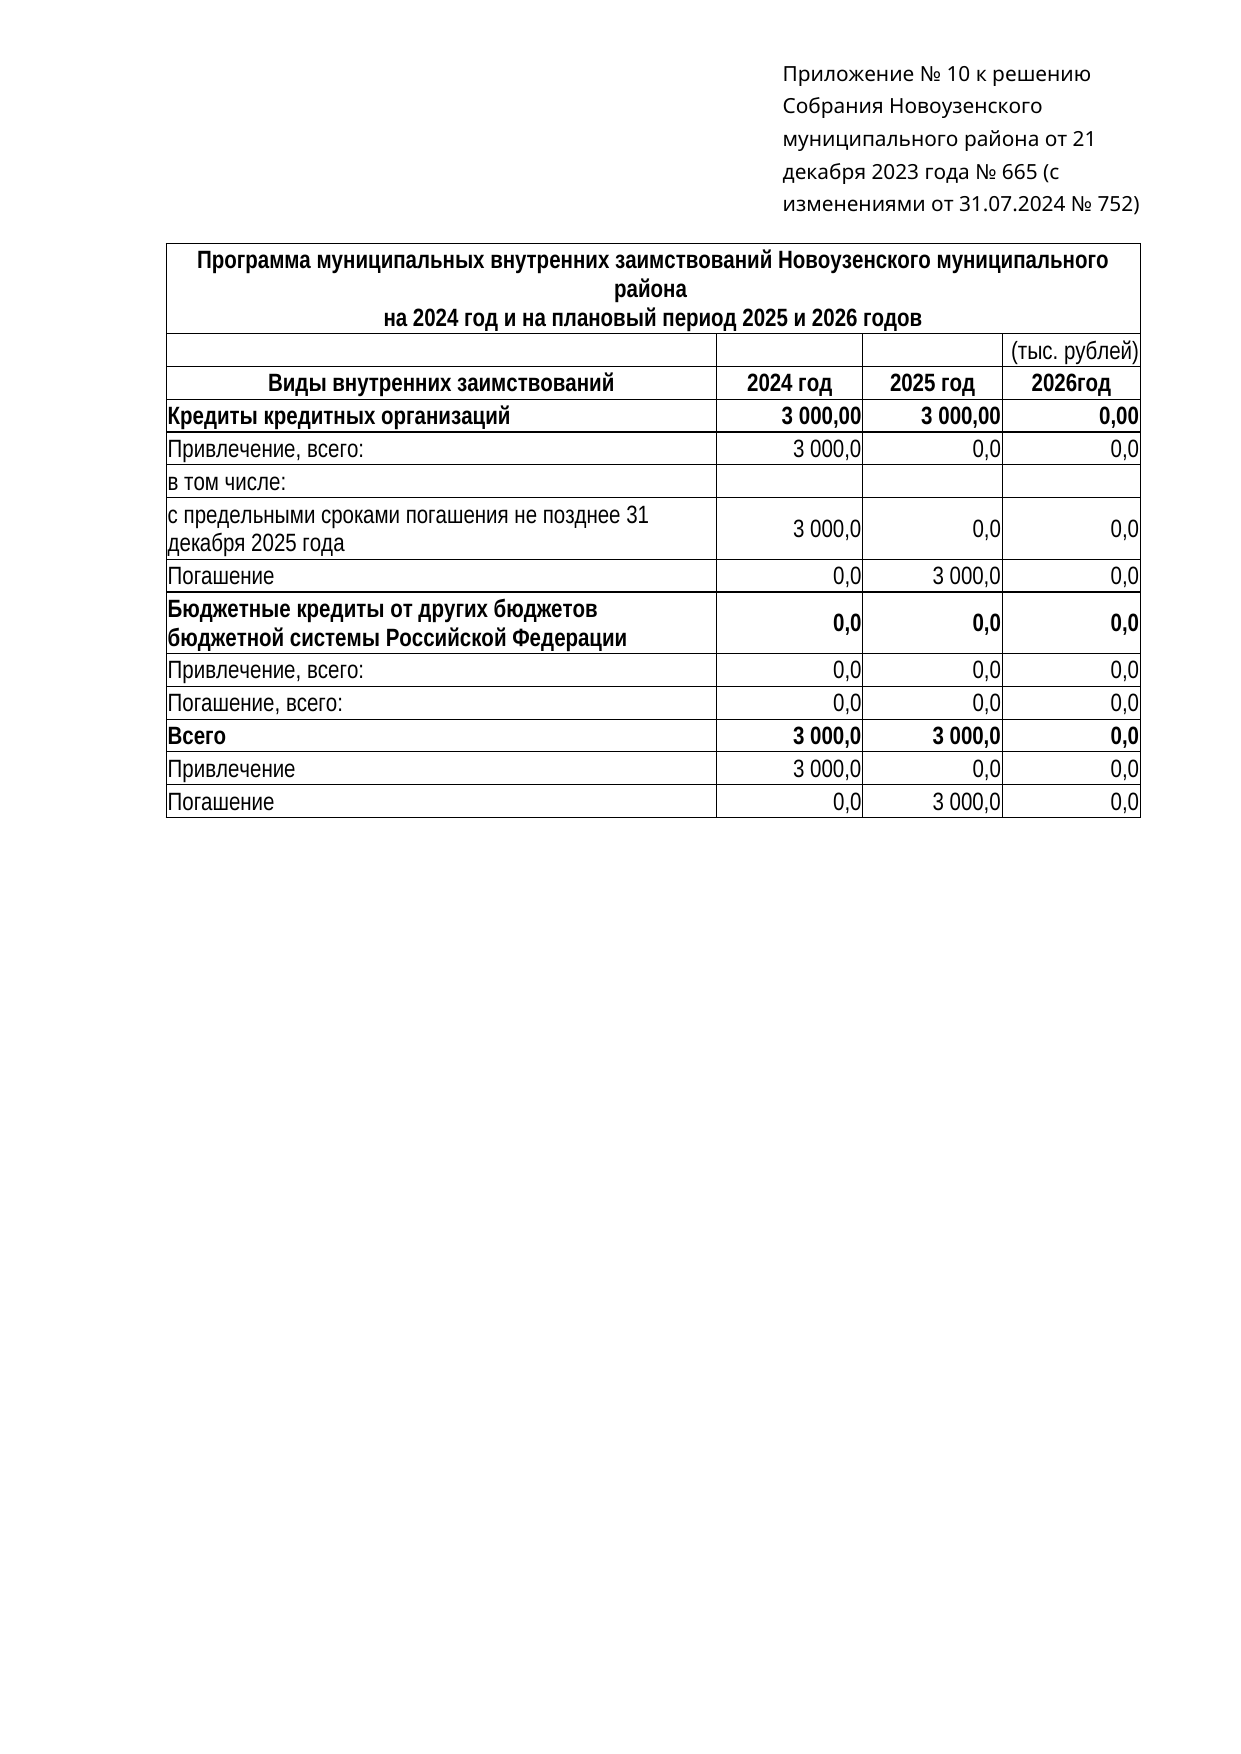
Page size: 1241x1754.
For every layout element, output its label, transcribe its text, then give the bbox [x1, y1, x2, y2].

table_cell 3 000,00 [717, 400, 862, 431]
table_cell 3 000,0 [717, 433, 862, 464]
table_cell 0,0 [1003, 560, 1140, 591]
table_cell 0,0 [863, 593, 1002, 653]
table_cell 3 000,0 [717, 752, 862, 784]
table_cell 0,0 [1003, 785, 1140, 817]
table_cell Погашение [167, 560, 716, 591]
table_cell 0,0 [1003, 433, 1140, 464]
table_cell 0,0 [863, 433, 1002, 464]
table_cell 0,0 [1003, 498, 1140, 558]
table_cell 3 000,00 [863, 400, 1002, 431]
table_cell (тыс. рублей) [1003, 334, 1140, 366]
table_cell Всего [167, 720, 716, 751]
table_cell 0,0 [863, 752, 1002, 784]
table_cell [717, 334, 862, 366]
table_cell Погашение, всего: [167, 687, 716, 718]
table_cell [863, 465, 1002, 497]
table_cell [1003, 465, 1140, 497]
table_cell Погашение [167, 785, 716, 817]
table_cell 0,0 [1003, 687, 1140, 718]
table_cell Бюджетные кредиты от других бюджетов бюджетной системы Российской Федерации [167, 593, 716, 653]
table_header Программа муниципальных внутренних заимствований Новоузенского муниципального района на 2024 год и на плановый период 2025 и 2026 годов [167, 244, 1140, 333]
table_cell [167, 334, 716, 366]
table_cell 2025 год [863, 367, 1002, 399]
table_cell Кредиты кредитных организаций [167, 400, 716, 431]
table_cell 0,0 [717, 687, 862, 718]
table_cell 0,0 [863, 687, 1002, 718]
table_cell 3 000,0 [863, 560, 1002, 591]
table_cell Привлечение [167, 752, 716, 784]
table_cell с предельными сроками погашения не позднее 31 декабря 2025 года [167, 498, 716, 558]
table_cell 3 000,0 [863, 785, 1002, 817]
table_cell 0,0 [717, 785, 862, 817]
table_cell 0,00 [1003, 400, 1140, 431]
table_cell 2024 год [717, 367, 862, 399]
table_cell 3 000,0 [717, 720, 862, 751]
table_cell 2026год [1003, 367, 1140, 399]
table_cell 3 000,0 [717, 498, 862, 558]
table_cell 0,0 [1003, 720, 1140, 751]
table_cell 0,0 [1003, 654, 1140, 686]
table_cell Привлечение, всего: [167, 433, 716, 464]
table_cell 3 000,0 [863, 720, 1002, 751]
table_cell [863, 334, 1002, 366]
table_cell [717, 465, 862, 497]
table_cell Виды внутренних заимствований [167, 367, 716, 399]
table_cell 0,0 [1003, 593, 1140, 653]
table_cell 0,0 [717, 560, 862, 591]
table_cell 0,0 [717, 654, 862, 686]
table_cell Привлечение, всего: [167, 654, 716, 686]
table_cell 0,0 [863, 498, 1002, 558]
table_cell в том числе: [167, 465, 716, 497]
table_cell 0,0 [717, 593, 862, 653]
text Приложение № 10 к решению Собрания Новоузенского муниципального района от 21 декабря 2023 года № 665 (с изменениями от 31.07.2024 № 752) [782, 59, 1152, 218]
table_cell 0,0 [863, 654, 1002, 686]
table_cell 0,0 [1003, 752, 1140, 784]
